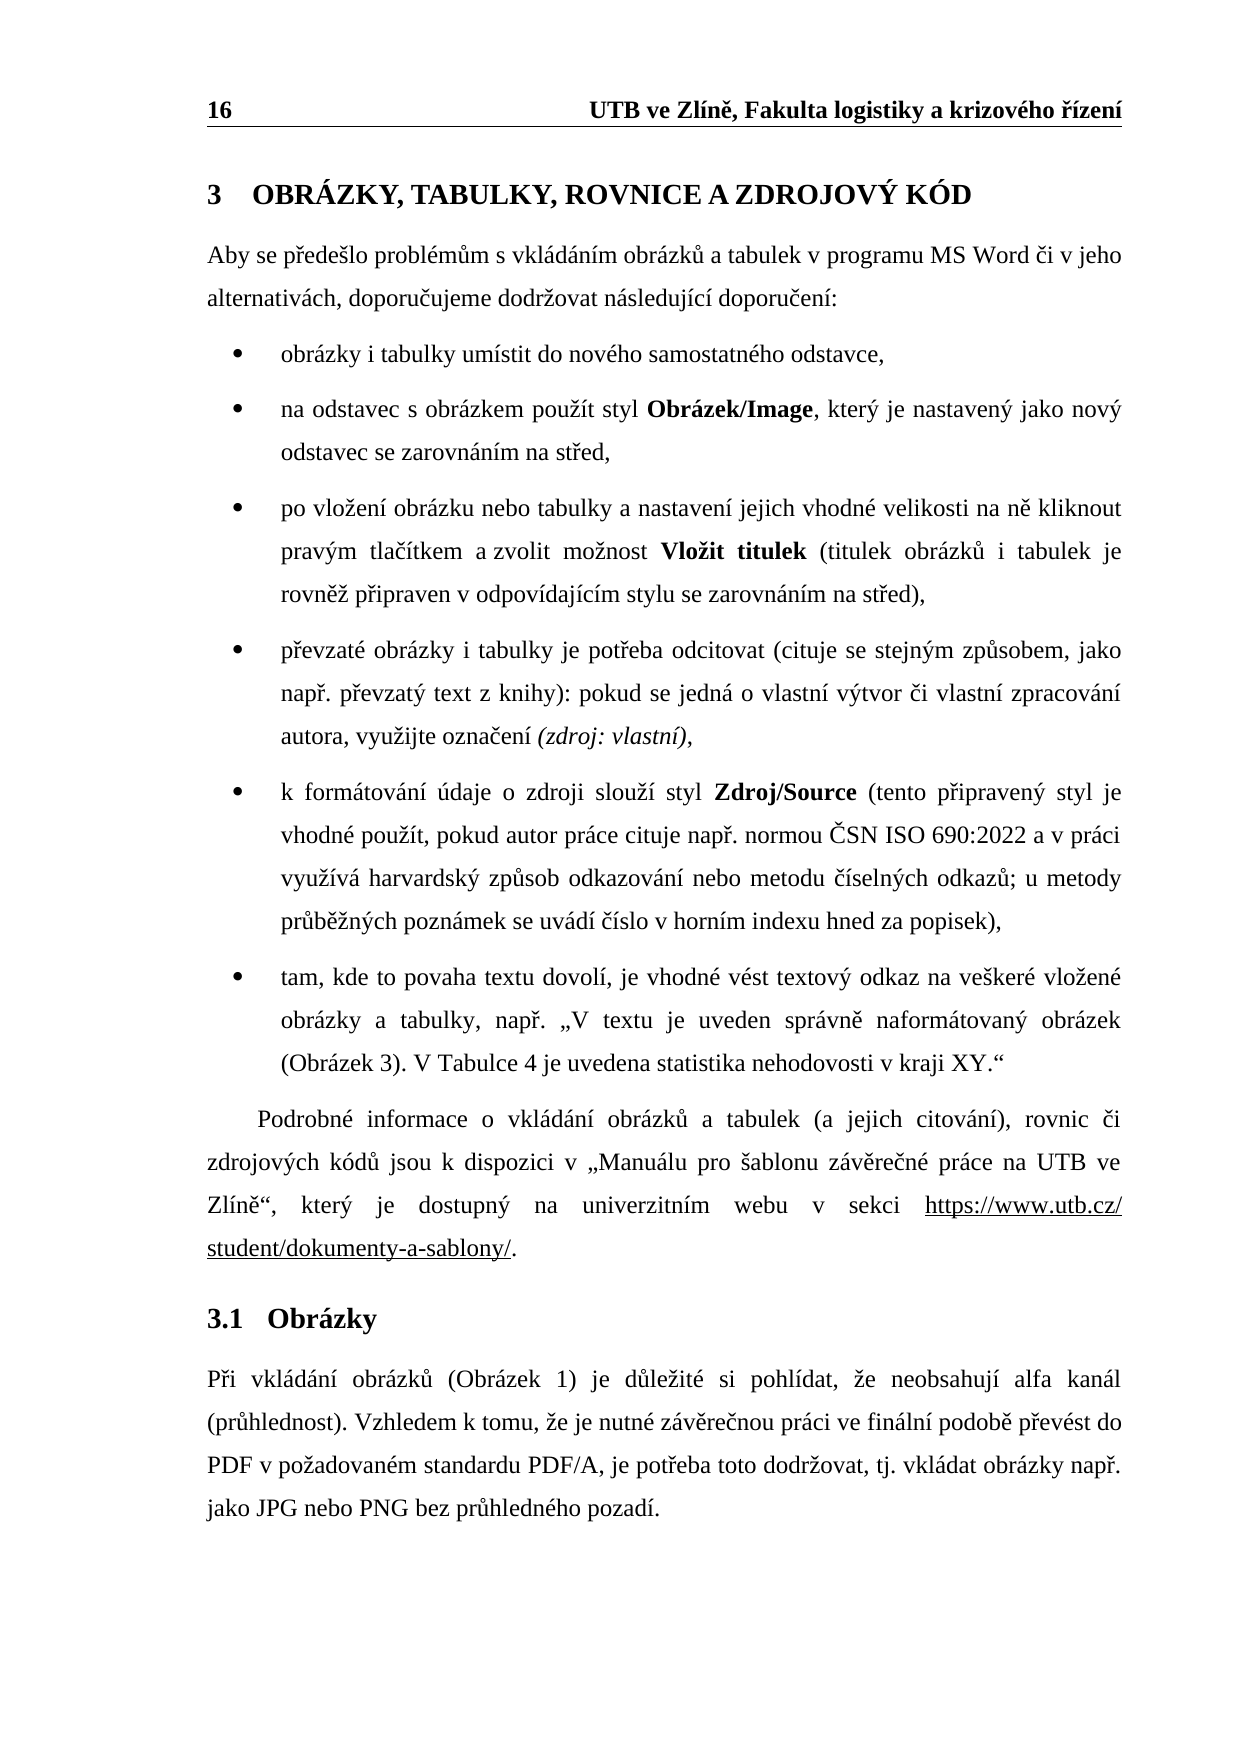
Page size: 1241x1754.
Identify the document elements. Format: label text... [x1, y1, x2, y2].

list obrázky i tabulky umístit do nového samostatného odstavce, [233, 339, 1122, 367]
text Aby se předešlo problémům s vkládáním obrázků a tabulek v programu MS Word či v jeho alternativách, doporučujeme dodržovat následující doporučení: [207, 240, 1122, 312]
list tam, kde to povaha textu dovolí, je vhodné vést textový odkaz na veškeré vložené obrázky a tabulky, např. „V textu je uveden správně naformátovaný obrázek (Obrázek 3). V Tabulce 4 je uvedena statistika nehodovosti v kraji XY.“ [233, 962, 1122, 1077]
text Při vkládání obrázků (Obrázek 1) je důležité si pohlídat, že neobsahují alfa kanál (průhlednost). Vzhledem k tomu, že je nutné závěrečnou práci ve finální podobě převést do PDF v požadovaném standardu PDF/A, je potřeba toto dodržovat, tj. vkládat obrázky např. jako JPG nebo PNG bez průhledného pozadí. [207, 1364, 1122, 1522]
list k formátování údaje o zdroji slouží styl Zdroj/Source (tento připravený styl je vhodné použít, pokud autor práce cituje např. normou ČSN ISO 690:2022 a v práci využívá harvardský způsob odkazování nebo metodu číselných odkazů; u metody průběžných poznámek se uvádí číslo v horním indexu hned za popisek), [233, 777, 1122, 935]
text Obrázky, tabulky, rovnice a zdrojový kód [207, 177, 1122, 211]
list na odstavec s obrázkem použít styl Obrázek/Image, který je nastavený jako nový odstavec se zarovnáním na střed, [233, 394, 1122, 466]
text Podrobné informace o vkládání obrázků a tabulek (a jejich citování), rovnic či zdrojových kódů jsou k dispozici v „Manuálu pro šablonu závěrečné práce na UTB ve Zlíně“, který je dostupný na univerzitním webu v sekci https://www.utb.cz/ student/dokumenty-a-sablony/. [207, 1104, 1122, 1262]
list převzaté obrázky i tabulky je potřeba odcitovat (cituje se stejným způsobem, jako např. převzatý text z knihy): pokud se jedná o vlastní výtvor či vlastní zpracování autora, využijte označení (zdroj: vlastní), [233, 635, 1122, 750]
text Obrázky [207, 1301, 1122, 1335]
list po vložení obrázku nebo tabulky a nastavení jejich vhodné velikosti na ně kliknout pravým tlačítkem a zvolit možnost Vložit titulek (titulek obrázků i tabulek je rovněž připraven v odpovídajícím stylu se zarovnáním na střed), [233, 493, 1122, 608]
